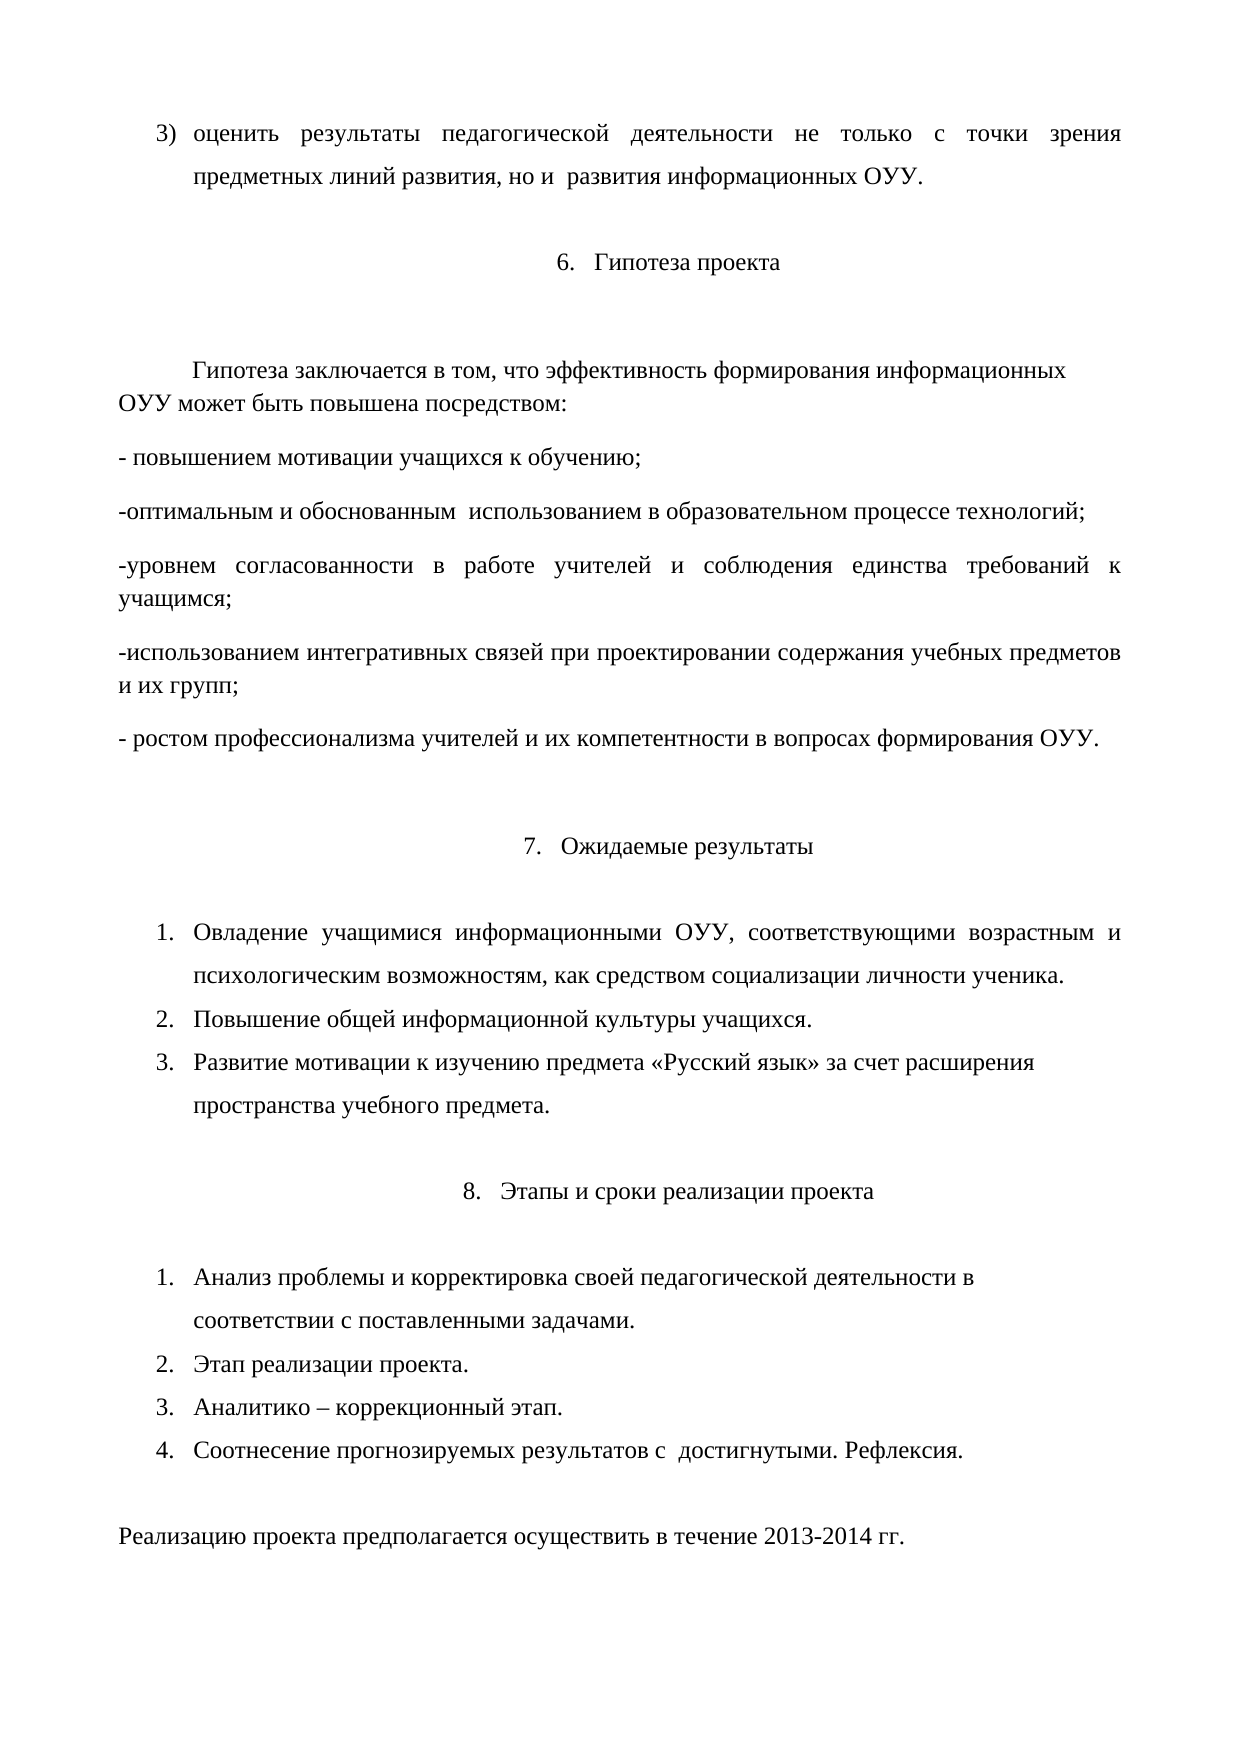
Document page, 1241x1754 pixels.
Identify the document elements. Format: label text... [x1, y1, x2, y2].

text -оптимальным и обоснованным использованием в образовательном процессе технологий; [118, 496, 1122, 525]
list Повышение общей информационной культуры учащихся. [156, 1004, 1122, 1032]
list Анализ проблемы и корректировка своей педагогической деятельности в соответствии с поставленными задачами. [156, 1262, 1122, 1334]
text - повышением мотивации учащихся к обучению; [118, 442, 1122, 471]
list оценить результаты педагогической деятельности не только с точки зрения предметных линий развития, но и развития информационных ОУУ. [156, 118, 1122, 190]
list Овладение учащимися информационными ОУУ, соответствующими возрастным и психологическим возможностям, как средством социализации личности ученика. [156, 917, 1122, 989]
list Аналитико – коррекционный этап. [156, 1392, 1122, 1421]
list Соотнесение прогнозируемых результатов с достигнутыми. Рефлексия. [156, 1435, 1122, 1464]
list Этап реализации проекта. [156, 1349, 1122, 1377]
text -использованием интегративных связей при проектировании содержания учебных предметов и их групп; [118, 637, 1122, 698]
list Развитие мотивации к изучению предмета «Русский язык» за счет расширения пространства учебного предмета. [156, 1047, 1122, 1119]
text Реализацию проекта предполагается осуществить в течение 2013-2014 гг. [118, 1521, 1122, 1550]
list Ожидаемые результаты [215, 831, 1122, 860]
list Этапы и сроки реализации проекта [215, 1176, 1122, 1205]
text -уровнем согласованности в работе учителей и соблюдения единства требований к учащимся; [118, 550, 1122, 612]
list Гипотеза проекта [215, 247, 1122, 276]
text Гипотеза заключается в том, что эффективность формирования информационных ОУУ может быть повышена посредством: [118, 355, 1122, 417]
text - ростом профессионализма учителей и их компетентности в вопросах формирования ОУУ. [118, 723, 1122, 752]
